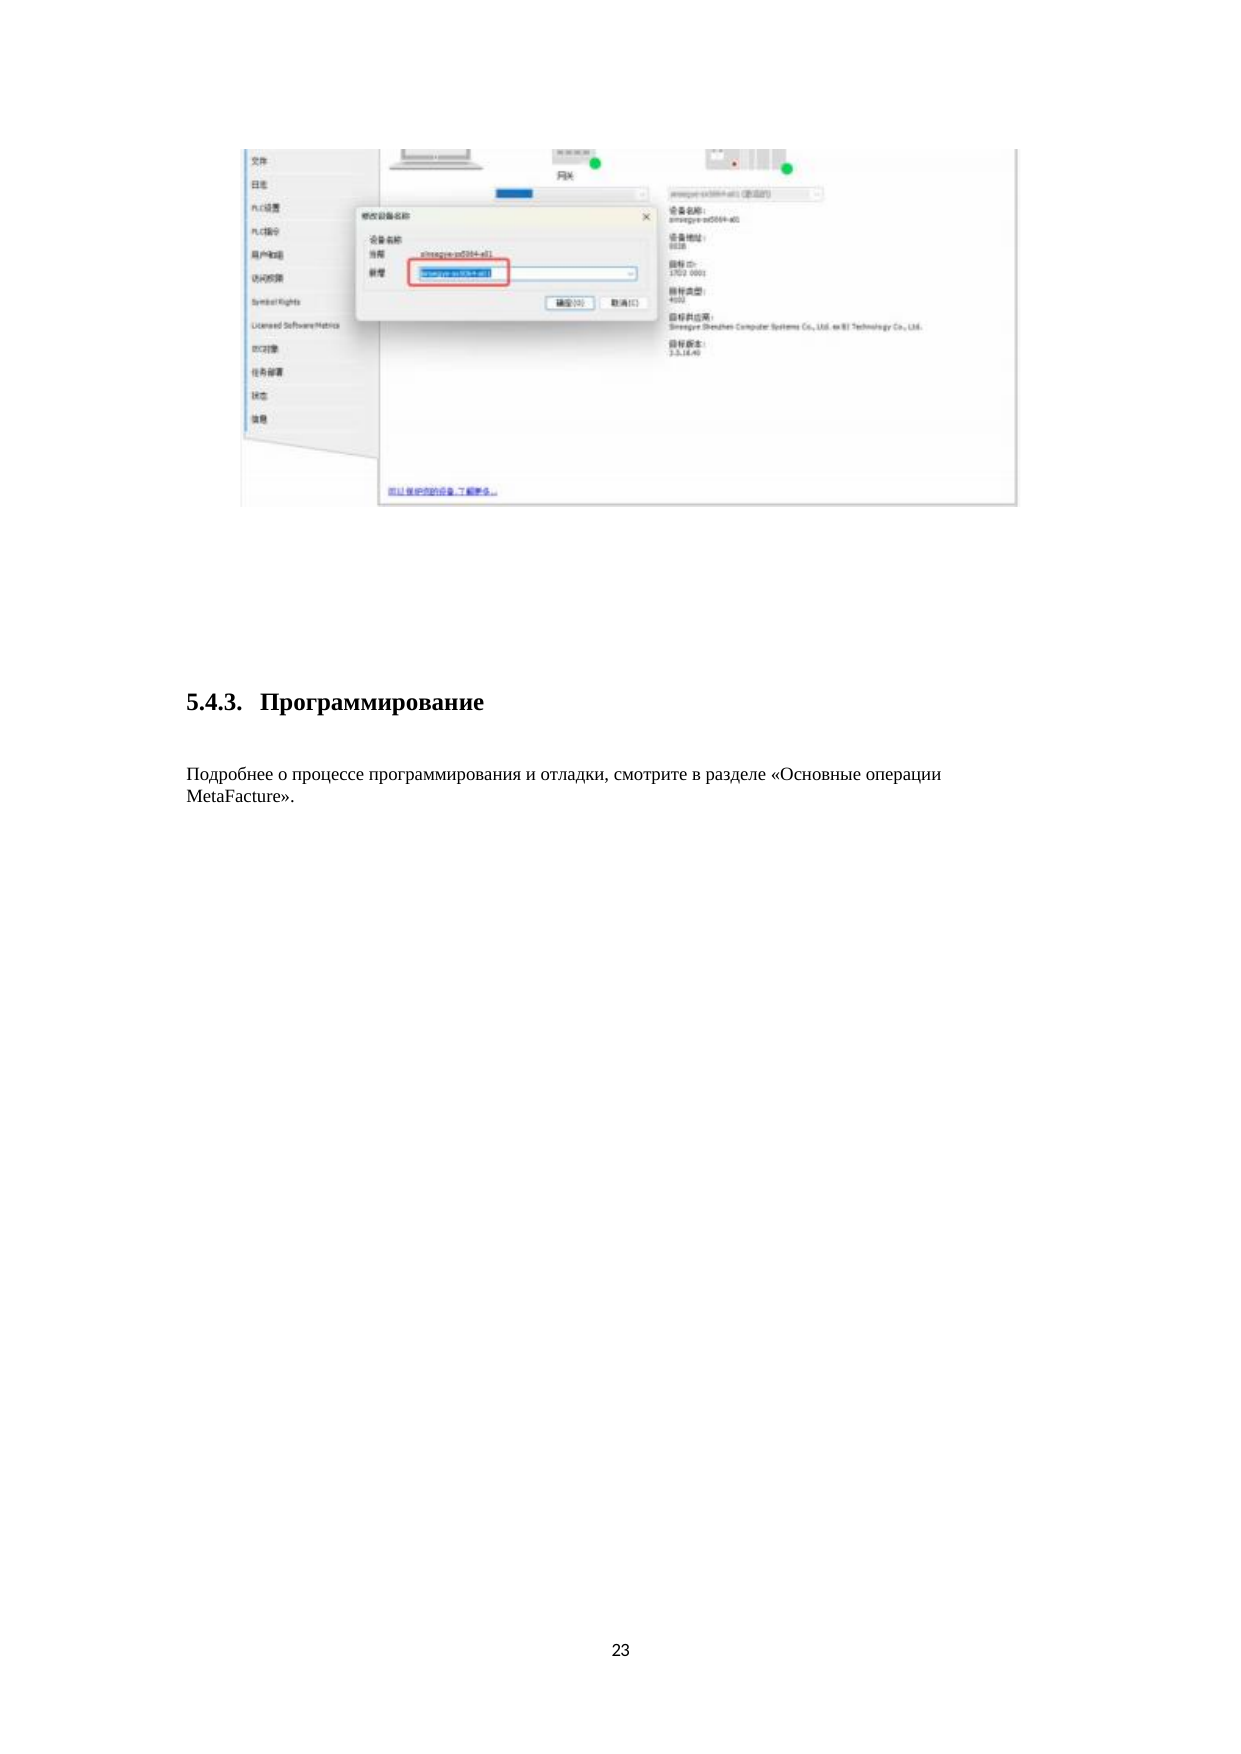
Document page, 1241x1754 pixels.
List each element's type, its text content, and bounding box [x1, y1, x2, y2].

subtitle Программирование [186, 687, 1054, 716]
picture [240, 149, 1021, 507]
text Подробнее о процессе программирования и отладки, смотрите в разделе «Основные операции MetaFacture». [186, 763, 1054, 806]
